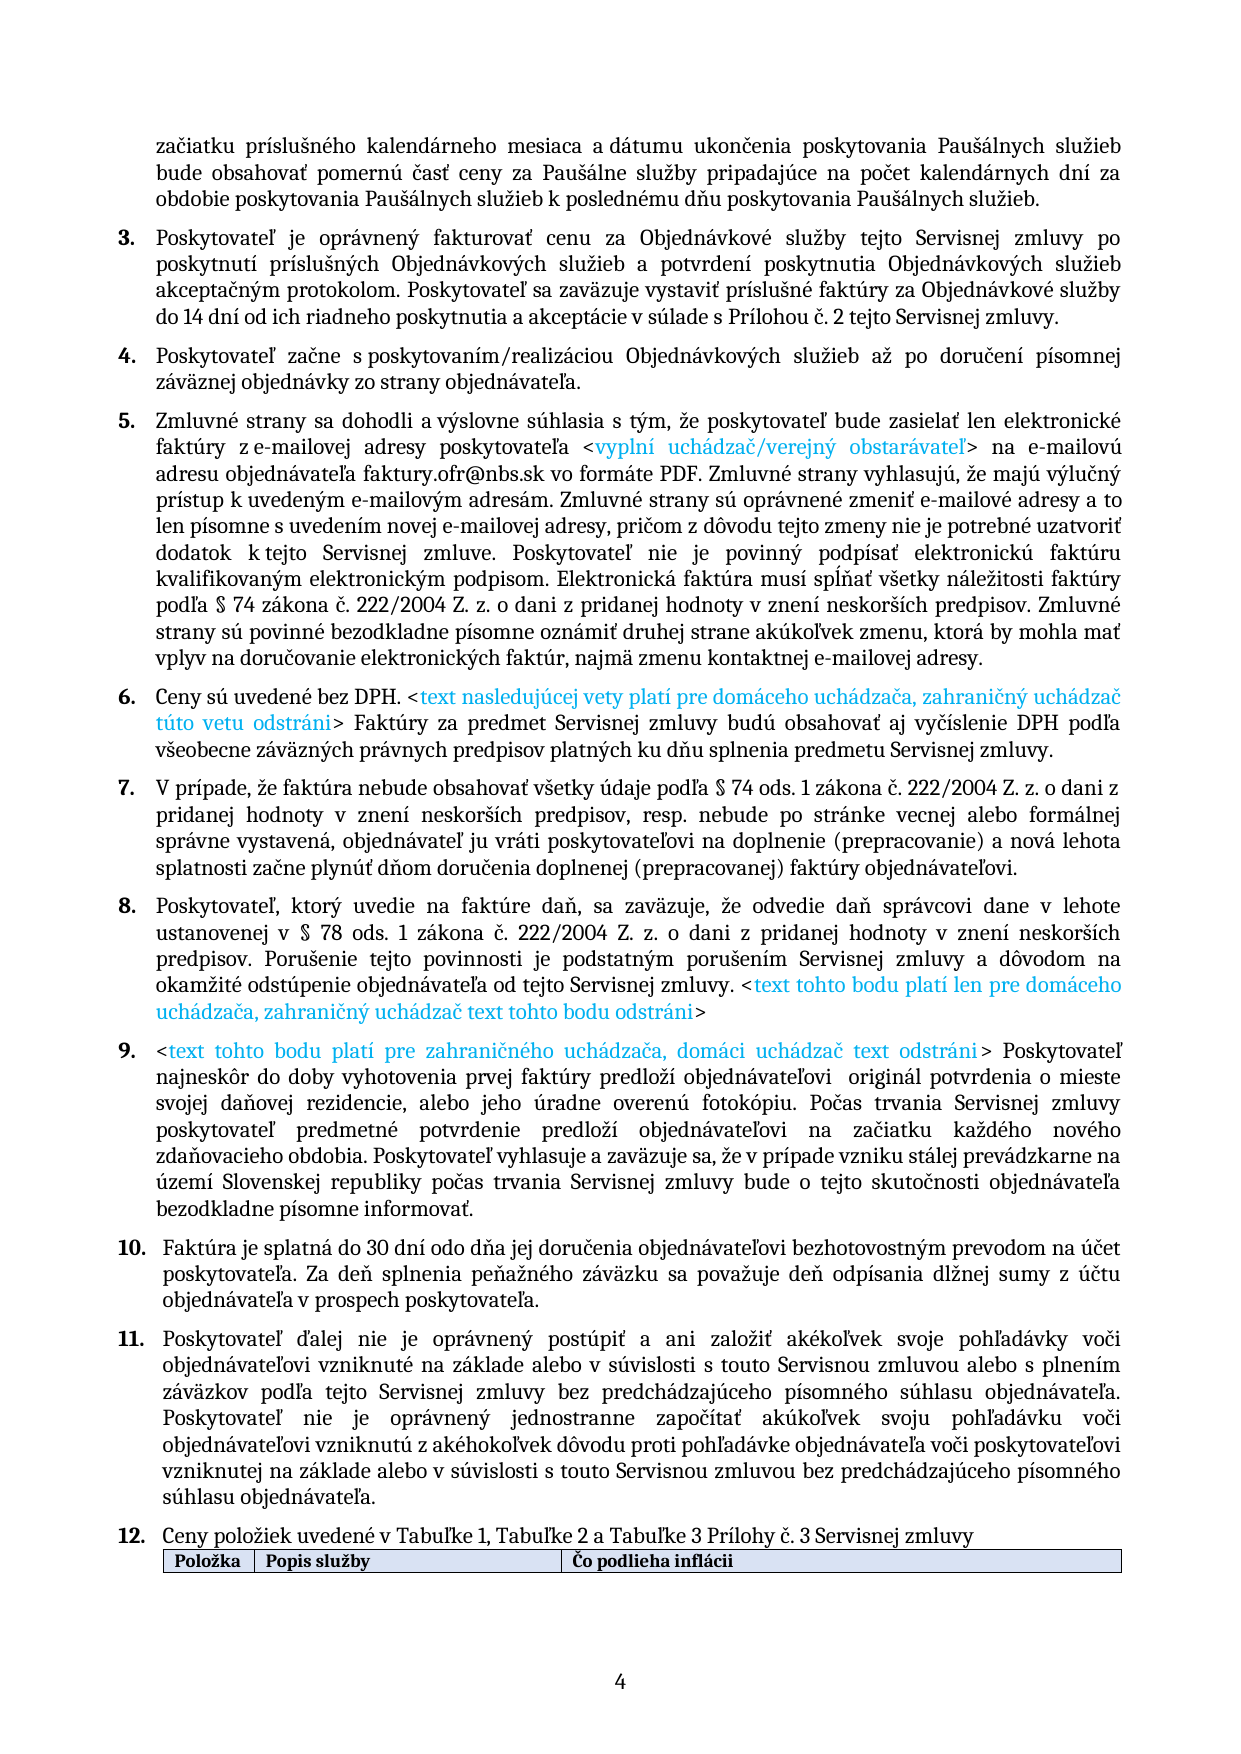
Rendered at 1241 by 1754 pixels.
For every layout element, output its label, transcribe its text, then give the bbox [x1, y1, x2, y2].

list Faktúra je splatná do 30 dní odo dňa jej doručenia objednávateľovi bezhotovostným prevodom na účet poskytovateľa. Za deň splnenia peňažného záväzku sa považuje deň odpísania dlžnej sumy z účtu objednávateľa v prospech poskytovateľa. [118, 1234, 1122, 1313]
list Poskytovateľ, ktorý uvedie na faktúre daň, sa zaväzuje, že odvedie daň správcovi dane v lehote ustanovenej v § 78 ods. 1 zákona č. 222/2004 Z. z. o dani z pridanej hodnoty v znení neskorších predpisov. Porušenie tejto povinnosti je podstatným porušením Servisnej zmluvy a dôvodom na okamžité odstúpenie objednávateľa od tejto Servisnej zmluvy. <text tohto bodu platí len pre domáceho uchádzača, zahraničný uchádzač text tohto bodu odstráni> [118, 893, 1122, 1025]
list Zmluvné strany sa dohodli a výslovne súhlasia s tým, že poskytovateľ bude zasielať len elektronické faktúry z e-mailovej adresy poskytovateľa <vyplní uchádzač/verejný obstarávateľ> na e-mailovú adresu objednávateľa faktury.ofr@nbs.sk vo formáte PDF. Zmluvné strany vyhlasujú, že majú výlučný prístup k uvedeným e-mailovým adresám. Zmluvné strany sú oprávnené zmeniť e-mailové adresy a to len písomne s uvedením novej e-mailovej adresy, pričom z dôvodu tejto zmeny nie je potrebné uzatvoriť dodatok k tejto Servisnej zmluve. Poskytovateľ nie je povinný podpísať elektronickú faktúru kvalifikovaným elektronickým podpisom. Elektronická faktúra musí spĺňať všetky náležitosti faktúry podľa § 74 zákona č. 222/2004 Z. z. o dani z pridanej hodnoty v znení neskorších predpisov. Zmluvné strany sú povinné bezodkladne písomne oznámiť druhej strane akúkoľvek zmenu, ktorá by mohla mať vplyv na doručovanie elektronických faktúr, najmä zmenu kontaktnej e-mailovej adresy. [118, 408, 1122, 671]
table_header Položka [164, 1550, 254, 1572]
table_header Popis služby [255, 1550, 561, 1572]
list Poskytovateľ ďalej nie je oprávnený postúpiť a ani založiť akékoľvek svoje pohľadávky voči objednávateľovi vzniknuté na základe alebo v súvislosti s touto Servisnou zmluvou alebo s plnením záväzkov podľa tejto Servisnej zmluvy bez predchádzajúceho písomného súhlasu objednávateľa. Poskytovateľ nie je oprávnený jednostranne započítať akúkoľvek svoju pohľadávku voči objednávateľovi vzniknutú z akéhokoľvek dôvodu proti pohľadávke objednávateľa voči poskytovateľovi vzniknutej na základe alebo v súvislosti s touto Servisnou zmluvou bez predchádzajúceho písomného súhlasu objednávateľa. [118, 1326, 1122, 1510]
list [118, 133, 1122, 212]
list Ceny položiek uvedené v Tabuľke 1, Tabuľke 2 a Tabuľke 3 Prílohy č. 3 Servisnej zmluvy [118, 1523, 1122, 1549]
list Poskytovateľ je oprávnený fakturovať cenu za Objednávkové služby tejto Servisnej zmluvy po poskytnutí príslušných Objednávkových služieb a potvrdení poskytnutia Objednávkových služieb akceptačným protokolom. Poskytovateľ sa zaväzuje vystaviť príslušné faktúry za Objednávkové služby do 14 dní od ich riadneho poskytnutia a akceptácie v súlade s Prílohou č. 2 tejto Servisnej zmluvy. [118, 224, 1122, 330]
list V prípade, že faktúra nebude obsahovať všetky údaje podľa § 74 ods. 1 zákona č. 222/2004 Z. z. o dani z pridanej hodnoty v znení neskorších predpisov, resp. nebude po stránke vecnej alebo formálnej správne vystavená, objednávateľ ju vráti poskytovateľovi na doplnenie (prepracovanie) a nová lehota splatnosti začne plynúť dňom doručenia doplnenej (prepracovanej) faktúry objednávateľovi. [118, 775, 1122, 881]
list <text tohto bodu platí pre zahraničného uchádzača, domáci uchádzač text odstráni> Poskytovateľ najneskôr do doby vyhotovenia prvej faktúry predloží objednávateľovi originál potvrdenia o mieste svojej daňovej rezidencie, alebo jeho úradne overenú fotokópiu. Počas trvania Servisnej zmluvy poskytovateľ predmetné potvrdenie predloží objednávateľovi na začiatku každého nového zdaňovacieho obdobia. Poskytovateľ vyhlasuje a zaväzuje sa, že v prípade vzniku stálej prevádzkarne na území Slovenskej republiky počas trvania Servisnej zmluvy bude o tejto skutočnosti objednávateľa bezodkladne písomne informovať. [118, 1037, 1122, 1222]
table_header Čo podlieha inflácii [562, 1550, 1121, 1572]
list Ceny sú uvedené bez DPH. <text nasledujúcej vety platí pre domáceho uchádzača, zahraničný uchádzač túto vetu odstráni> Faktúry za predmet Servisnej zmluvy budú obsahovať aj vyčíslenie DPH podľa všeobecne záväzných právnych predpisov platných ku dňu splnenia predmetu Servisnej zmluvy. [118, 684, 1122, 763]
list Poskytovateľ začne s poskytovaním/realizáciou Objednávkových služieb až po doručení písomnej záväznej objednávky zo strany objednávateľa. [118, 342, 1122, 395]
